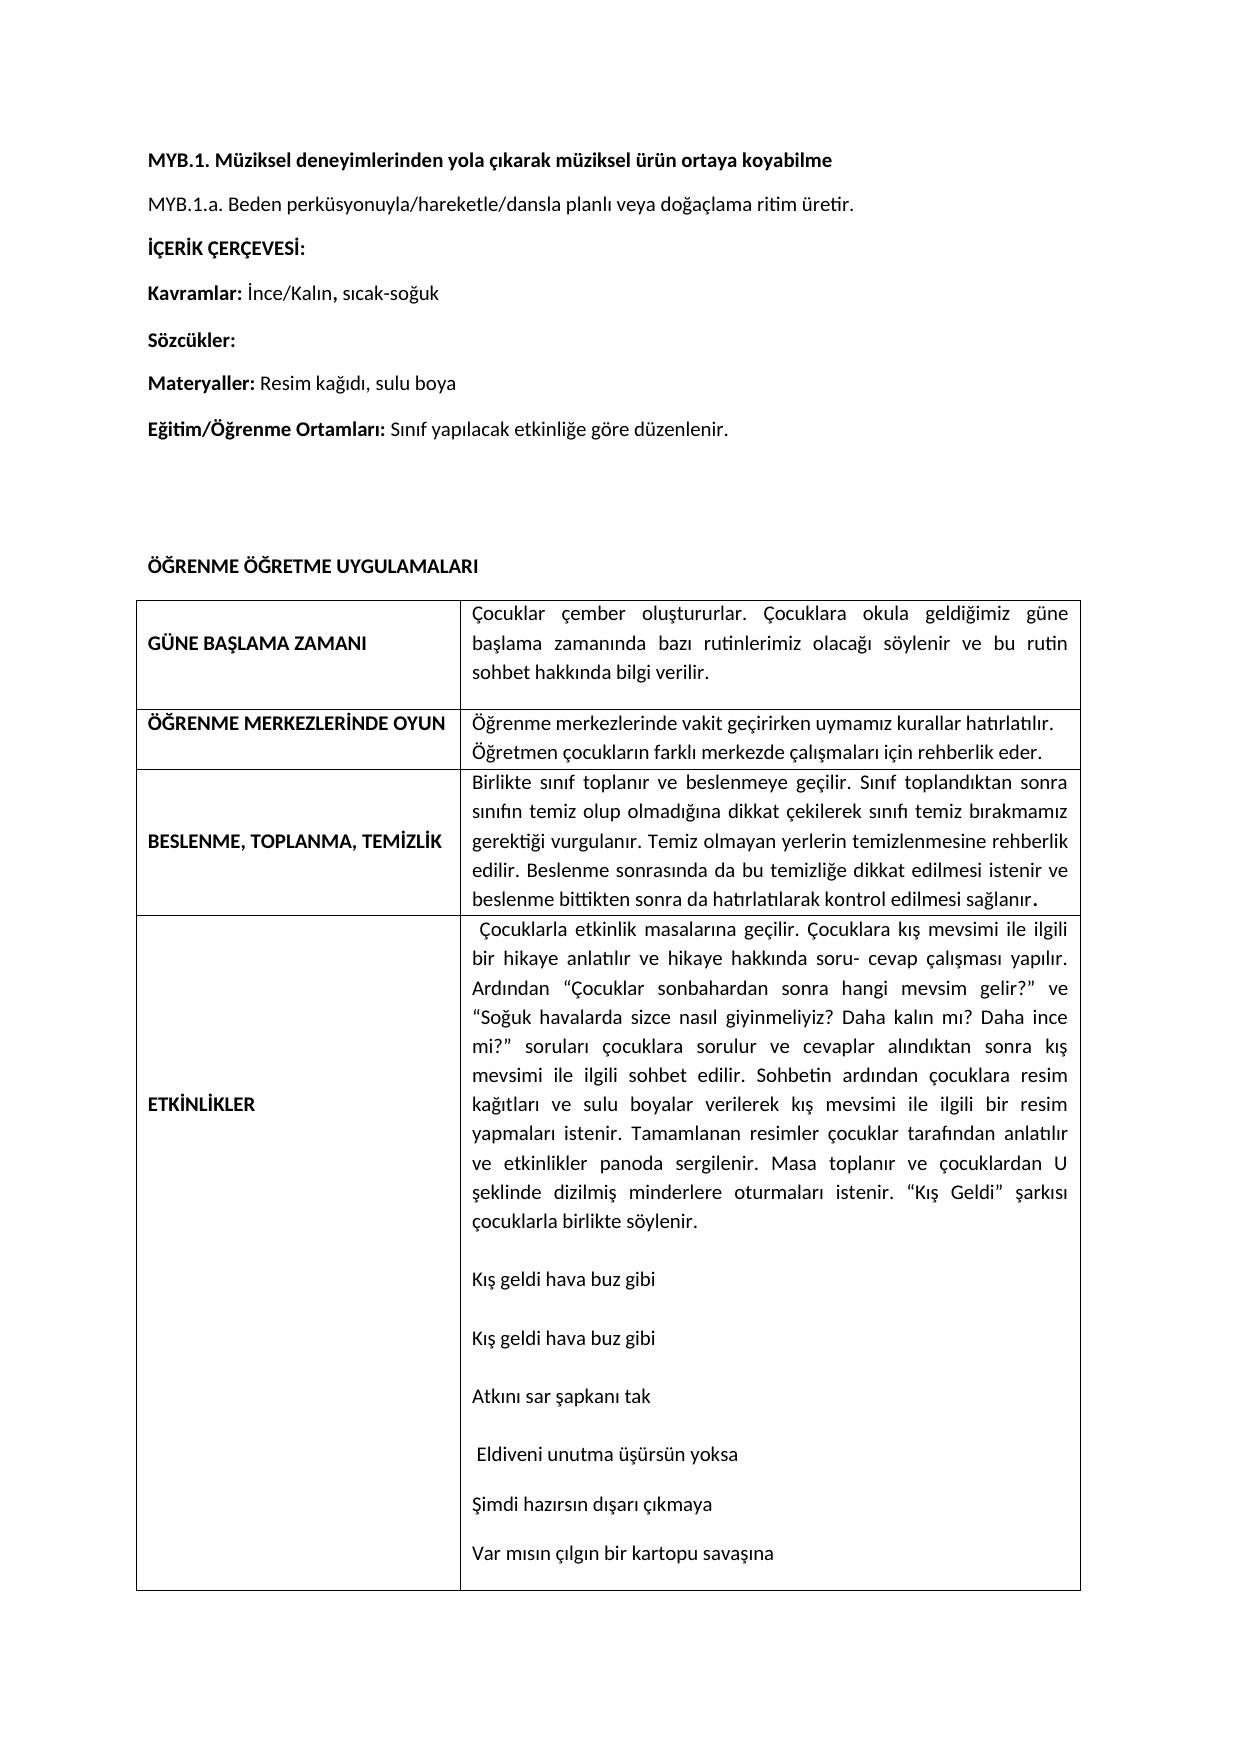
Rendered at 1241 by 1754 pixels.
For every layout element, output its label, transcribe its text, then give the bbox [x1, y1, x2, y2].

text İÇERİK ÇERÇEVESİ: [148, 235, 1093, 260]
text Eğitim/Öğrenme Ortamları: Sınıf yapılacak etkinliğe göre düzenlenir. [148, 416, 1093, 442]
table_header GÜNE BAŞLAMA ZAMANI [137, 601, 460, 709]
table_cell BESLENME, TOPLANMA, TEMİZLİK [137, 770, 460, 915]
text Kavramlar: İnce/Kalın, sıcak-soğuk [148, 281, 1093, 306]
text Materyaller: Resim kağıdı, sulu boya [148, 370, 1093, 396]
text Sözcükler: [148, 327, 1093, 352]
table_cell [461, 916, 1080, 1590]
text MYB.1.a. Beden perküsyonuyla/hareketle/dansla planlı veya doğaçlama ritim üretir. [148, 191, 1093, 217]
text ÖĞRENME ÖĞRETME UYGULAMALARI [148, 554, 1093, 579]
table_cell ÖĞRENME MERKEZLERİNDE OYUN [137, 710, 460, 768]
table_cell ETKİNLİKLER [137, 916, 460, 1590]
table_header Çocuklar çember oluştururlar. Çocuklara okula geldiğimiz güne başlama zamanında bazı rutinlerimiz olacağı söylenir ve bu rutin sohbet hakkında bilgi verilir. [461, 601, 1080, 709]
table_cell Birlikte sınıf toplanır ve beslenmeye geçilir. Sınıf toplandıktan sonra sınıfın temiz olup olmadığına dikkat çekilerek sınıfı temiz bırakmamız gerektiği vurgulanır. Temiz olmayan yerlerin temizlenmesine rehberlik edilir. Beslenme sonrasında da bu temizliğe dikkat edilmesi istenir ve beslenme bittikten sonra da hatırlatılarak kontrol edilmesi sağlanır. [461, 770, 1080, 915]
text MYB.1. Müziksel deneyimlerinden yola çıkarak müziksel ürün ortaya koyabilme [148, 148, 1093, 173]
table_cell Öğrenme merkezlerinde vakit geçirirken uymamız kurallar hatırlatılır. Öğretmen çocukların farklı merkezde çalışmaları için rehberlik eder. [461, 710, 1080, 768]
